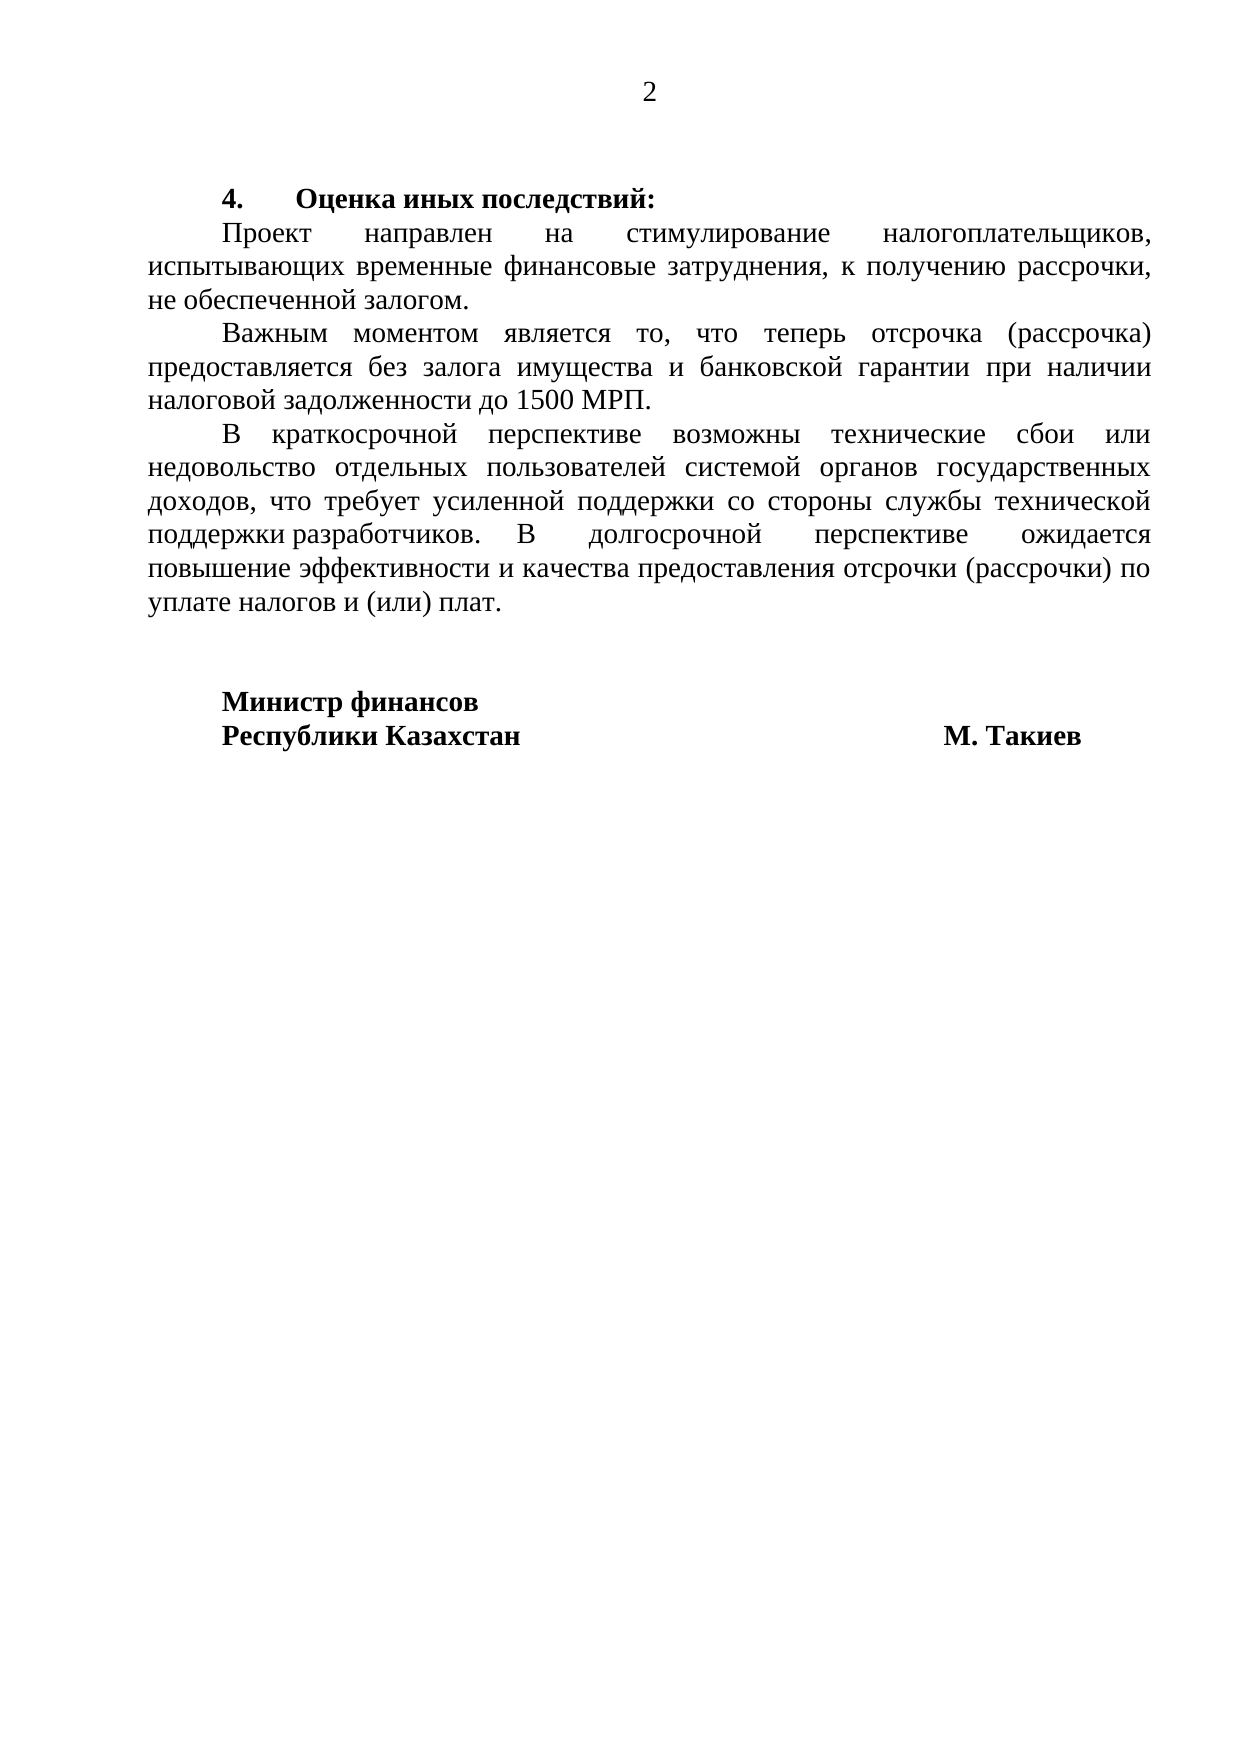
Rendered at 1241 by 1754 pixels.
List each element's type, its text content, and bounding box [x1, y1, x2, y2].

text Министр финансов [148, 684, 1152, 718]
text В краткосрочной перспективе возможны технические сбои или недовольство отдельных пользователей системой органов государственных доходов, что требует усиленной поддержки со стороны службы технической поддержки разработчиков. В долгосрочной перспективе ожидается повышение эффективности и качества предоставления отсрочки (рассрочки) по уплате налогов и (или) плат. [148, 416, 1152, 617]
text Республики Казахстан М. Такиев [148, 718, 1152, 810]
text Проект направлен на стимулирование налогоплательщиков, испытывающих временные финансовые затруднения, к получению рассрочки, не обеспеченной залогом. [148, 215, 1152, 315]
text 4. Оценка иных последствий: [148, 181, 1152, 215]
text Важным моментом является то, что теперь отсрочка (рассрочка) предоставляется без залога имущества и банковской гарантии при наличии налоговой задолженности до 1500 МРП. [148, 315, 1152, 416]
